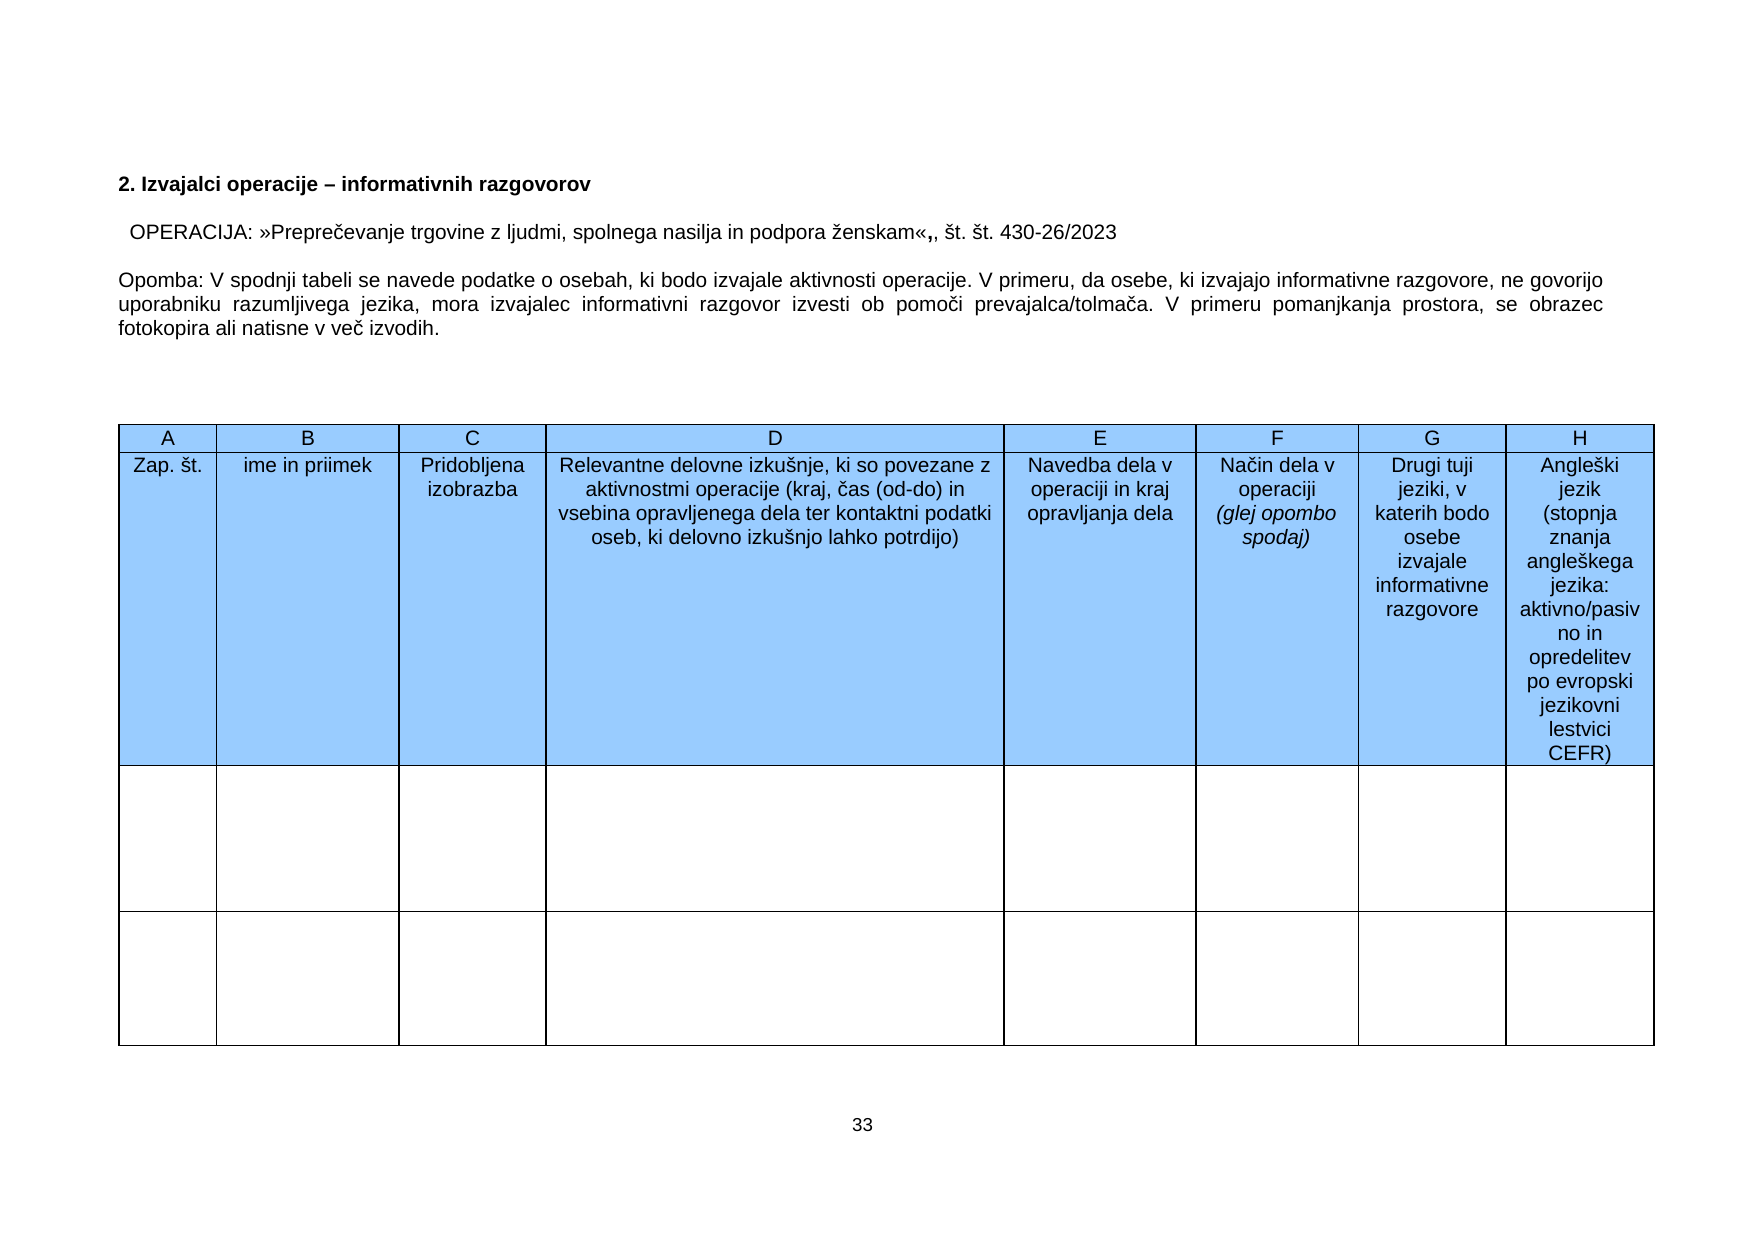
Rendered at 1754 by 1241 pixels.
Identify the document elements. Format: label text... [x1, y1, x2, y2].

table_cell [1197, 766, 1358, 911]
table_cell [217, 766, 398, 911]
table_cell Zap. št. [120, 453, 216, 765]
table_cell [1359, 912, 1505, 1045]
table_header H [1507, 425, 1653, 452]
table_cell [120, 912, 216, 1045]
table_cell [1507, 766, 1653, 911]
table_cell Način dela v operaciji (glej opombo spodaj) [1197, 453, 1358, 765]
table_header B [217, 425, 398, 452]
table_header A [120, 425, 216, 452]
table_header G [1359, 425, 1505, 452]
table_cell [1507, 912, 1653, 1045]
table_cell Relevantne delovne izkušnje, ki so povezane z aktivnostmi operacije (kraj, čas (od-do) in vsebina opravljenega dela ter kontaktni podatki oseb, ki delovno izkušnjo lahko potrdijo) [547, 453, 1003, 765]
table_cell Angleški jezik (stopnja znanja angleškega jezika: aktivno/pasivno in opredelitev po evropski jezikovni lestvici CEFR) [1507, 453, 1653, 765]
table_cell Pridobljena izobrazba [400, 453, 545, 765]
table_cell [1005, 912, 1195, 1045]
text 2. Izvajalci operacije – informativnih razgovorov [118, 172, 1606, 196]
table_cell [1197, 912, 1358, 1045]
text Opomba: V spodnji tabeli se navede podatke o osebah, ki bodo izvajale aktivnosti operacije. V primeru, da osebe, ki izvajajo informativne razgovore, ne govorijo uporabniku razumljivega jezika, mora izvajalec informativni razgovor izvesti ob pomoči prevajalca/tolmača. V primeru pomanjkanja prostora, se obrazec fotokopira ali natisne v več izvodih. [118, 267, 1606, 339]
table_cell Drugi tuji jeziki, v katerih bodo osebe izvajale informativne razgovore [1359, 453, 1505, 765]
table_cell [217, 912, 398, 1045]
table_header E [1005, 425, 1195, 452]
table_cell ime in priimek [217, 453, 398, 765]
table_cell [1005, 766, 1195, 911]
table_cell Navedba dela v operaciji in kraj opravljanja dela [1005, 453, 1195, 765]
table_cell [120, 766, 216, 911]
table_header D [547, 425, 1003, 452]
table_cell [547, 766, 1003, 911]
table_cell [400, 912, 545, 1045]
table_cell [400, 766, 545, 911]
table_cell [547, 912, 1003, 1045]
table_cell [1359, 766, 1505, 911]
table_header OPERACIJA: »Preprečevanje trgovine z ljudmi, spolnega nasilja in podpora ženskam«,, št. št. 430-26/2023 [118, 220, 1704, 243]
table_header F [1197, 425, 1358, 452]
table_header C [400, 425, 545, 452]
